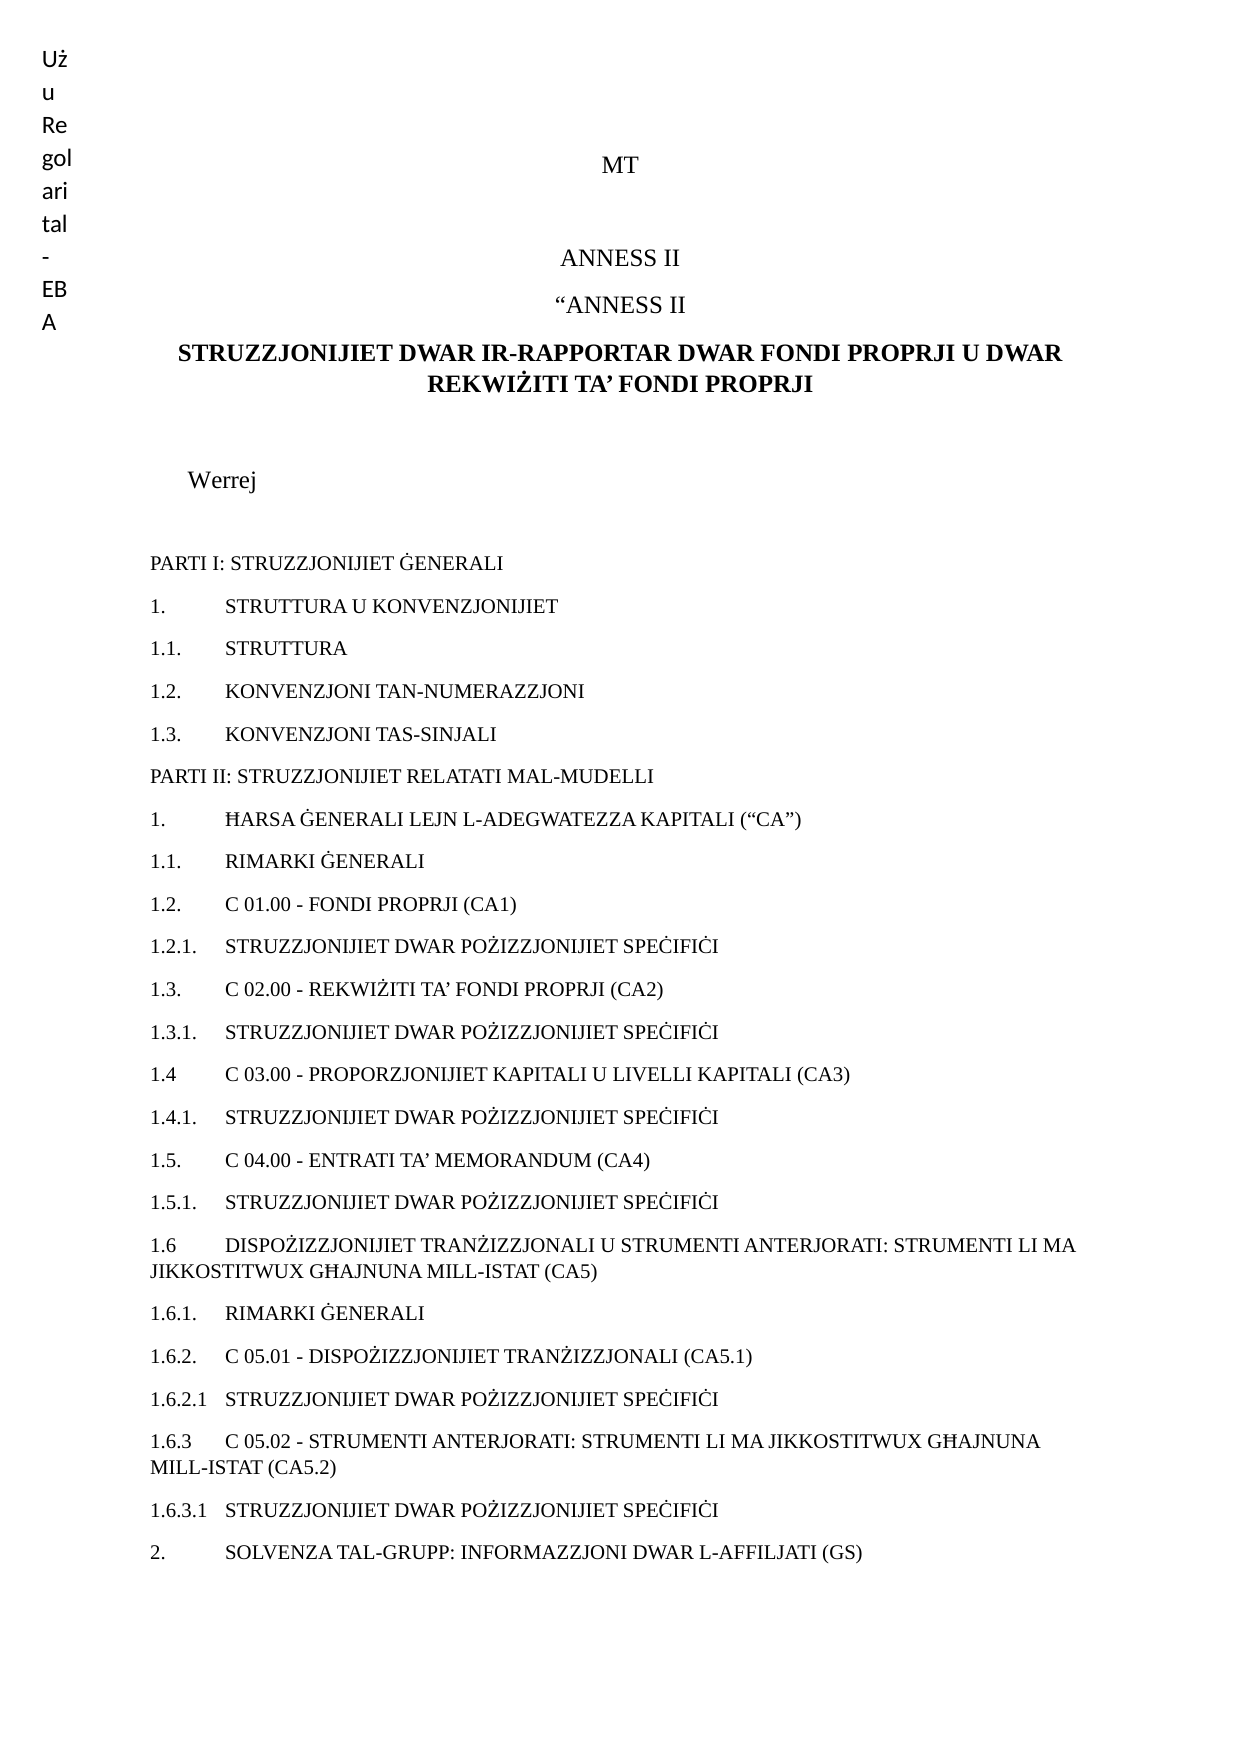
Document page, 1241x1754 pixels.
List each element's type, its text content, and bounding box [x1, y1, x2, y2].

text STRUZZJONIJIET DWAR IR-RAPPORTAR DWAR FONDI PROPRJI U DWAR REKWIŻITI TA’ FONDI PROPRJI [150, 338, 1090, 398]
text 1.5.1. STRUZZJONIJIET DWAR POŻIZZJONIJIET SPEĊIFIĊI [150, 1190, 1090, 1214]
text 1.2. C 01.00 - FONDI PROPRJI (CA1) [150, 892, 1090, 916]
text 1. ĦARSA ĠENERALI LEJN L-ADEGWATEZZA KAPITALI (“CA”) [150, 807, 1090, 831]
text 1.3. KONVENZJONI TAS-SINJALI [150, 721, 1090, 746]
text 1.2. KONVENZJONI TAN-NUMERAZZJONI [150, 679, 1090, 703]
text 1.4 C 03.00 - PROPORZJONIJIET KAPITALI U LIVELLI KAPITALI (CA3) [150, 1062, 1090, 1086]
text MT [150, 150, 1090, 179]
text PARTI I: STRUZZJONIJIET ĠENERALI [150, 551, 1090, 575]
text 1.4.1. STRUZZJONIJIET DWAR POŻIZZJONIJIET SPEĊIFIĊI [150, 1105, 1090, 1129]
text 1.3.1. STRUZZJONIJIET DWAR POŻIZZJONIJIET SPEĊIFIĊI [150, 1020, 1090, 1044]
text ANNESS II [150, 243, 1090, 272]
text 1. STRUTTURA U KONVENZJONIJIET [150, 594, 1090, 618]
text 1.2.1. STRUZZJONIJIET DWAR POŻIZZJONIJIET SPEĊIFIĊI [150, 934, 1090, 958]
text 1.5. C 04.00 - ENTRATI TA’ MEMORANDUM (CA4) [150, 1147, 1090, 1172]
text 1.6.2. C 05.01 - DISPOŻIZZJONIJIET TRANŻIZZJONALI (CA5.1) [150, 1344, 1090, 1368]
text 1.1. STRUTTURA [150, 636, 1090, 660]
text 1.6.2.1 STRUZZJONIJIET DWAR POŻIZZJONIJIET SPEĊIFIĊI [150, 1386, 1090, 1411]
text 1.6.1. RIMARKI ĠENERALI [150, 1301, 1090, 1325]
text Werrej [187, 465, 1090, 493]
text PARTI II: STRUZZJONIJIET RELATATI MAL-MUDELLI [150, 764, 1090, 788]
text 1.1. RIMARKI ĠENERALI [150, 849, 1090, 873]
text 1.6.3 C 05.02 - STRUMENTI ANTERJORATI: STRUMENTI LI MA JIKKOSTITWUX GĦAJNUNA MILL-ISTAT (CA5.2) [150, 1429, 1090, 1479]
text 1.6 DISPOŻIZZJONIJIET TRANŻIZZJONALI U STRUMENTI ANTERJORATI: STRUMENTI LI MA JIKKOSTITWUX GĦAJNUNA MILL-ISTAT (CA5) [150, 1233, 1090, 1283]
text 1.3. C 02.00 - REKWIŻITI TA’ FONDI PROPRJI (CA2) [150, 977, 1090, 1001]
text “ANNESS II [150, 291, 1090, 319]
text 1.6.3.1 STRUZZJONIJIET DWAR POŻIZZJONIJIET SPEĊIFIĊI [150, 1498, 1090, 1522]
text 2. SOLVENZA TAL-GRUPP: INFORMAZZJONI DWAR L-AFFILJATI (GS) [150, 1540, 1090, 1564]
